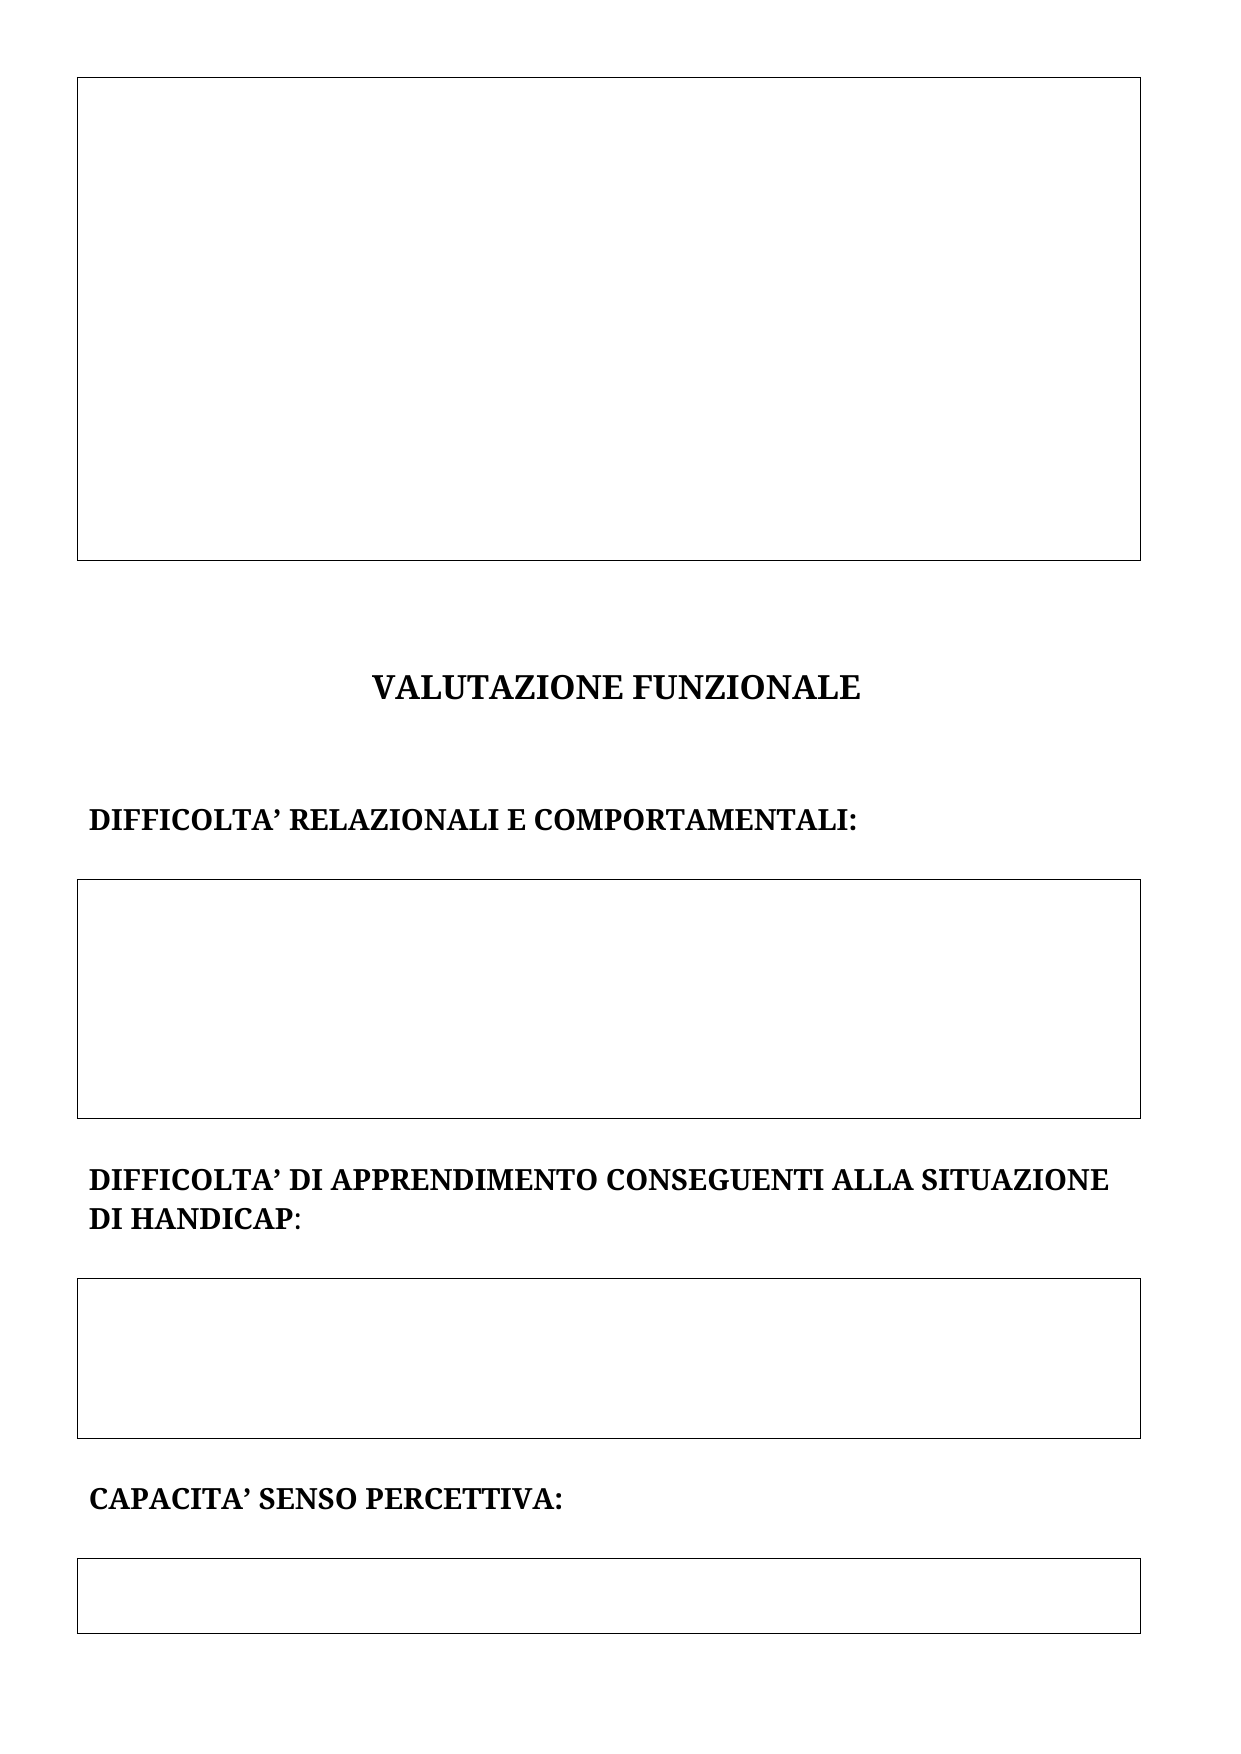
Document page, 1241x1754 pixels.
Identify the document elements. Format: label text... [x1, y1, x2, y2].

list DIFFICOLTA’ RELAZIONALI E COMPORTAMENTALI: [89, 800, 1146, 839]
table_header [78, 78, 1140, 560]
list VALUTAZIONE FUNZIONALE [89, 663, 1144, 709]
table_header [78, 1559, 1140, 1633]
list DIFFICOLTA’ DI APPRENDIMENTO CONSEGUENTI ALLA SITUAZIONE DI HANDICAP: [89, 1159, 1146, 1238]
table_header [78, 880, 1140, 1118]
text CAPACITA’ SENSO PERCETTIVA: [89, 1478, 1152, 1518]
table_header [78, 1279, 1140, 1438]
